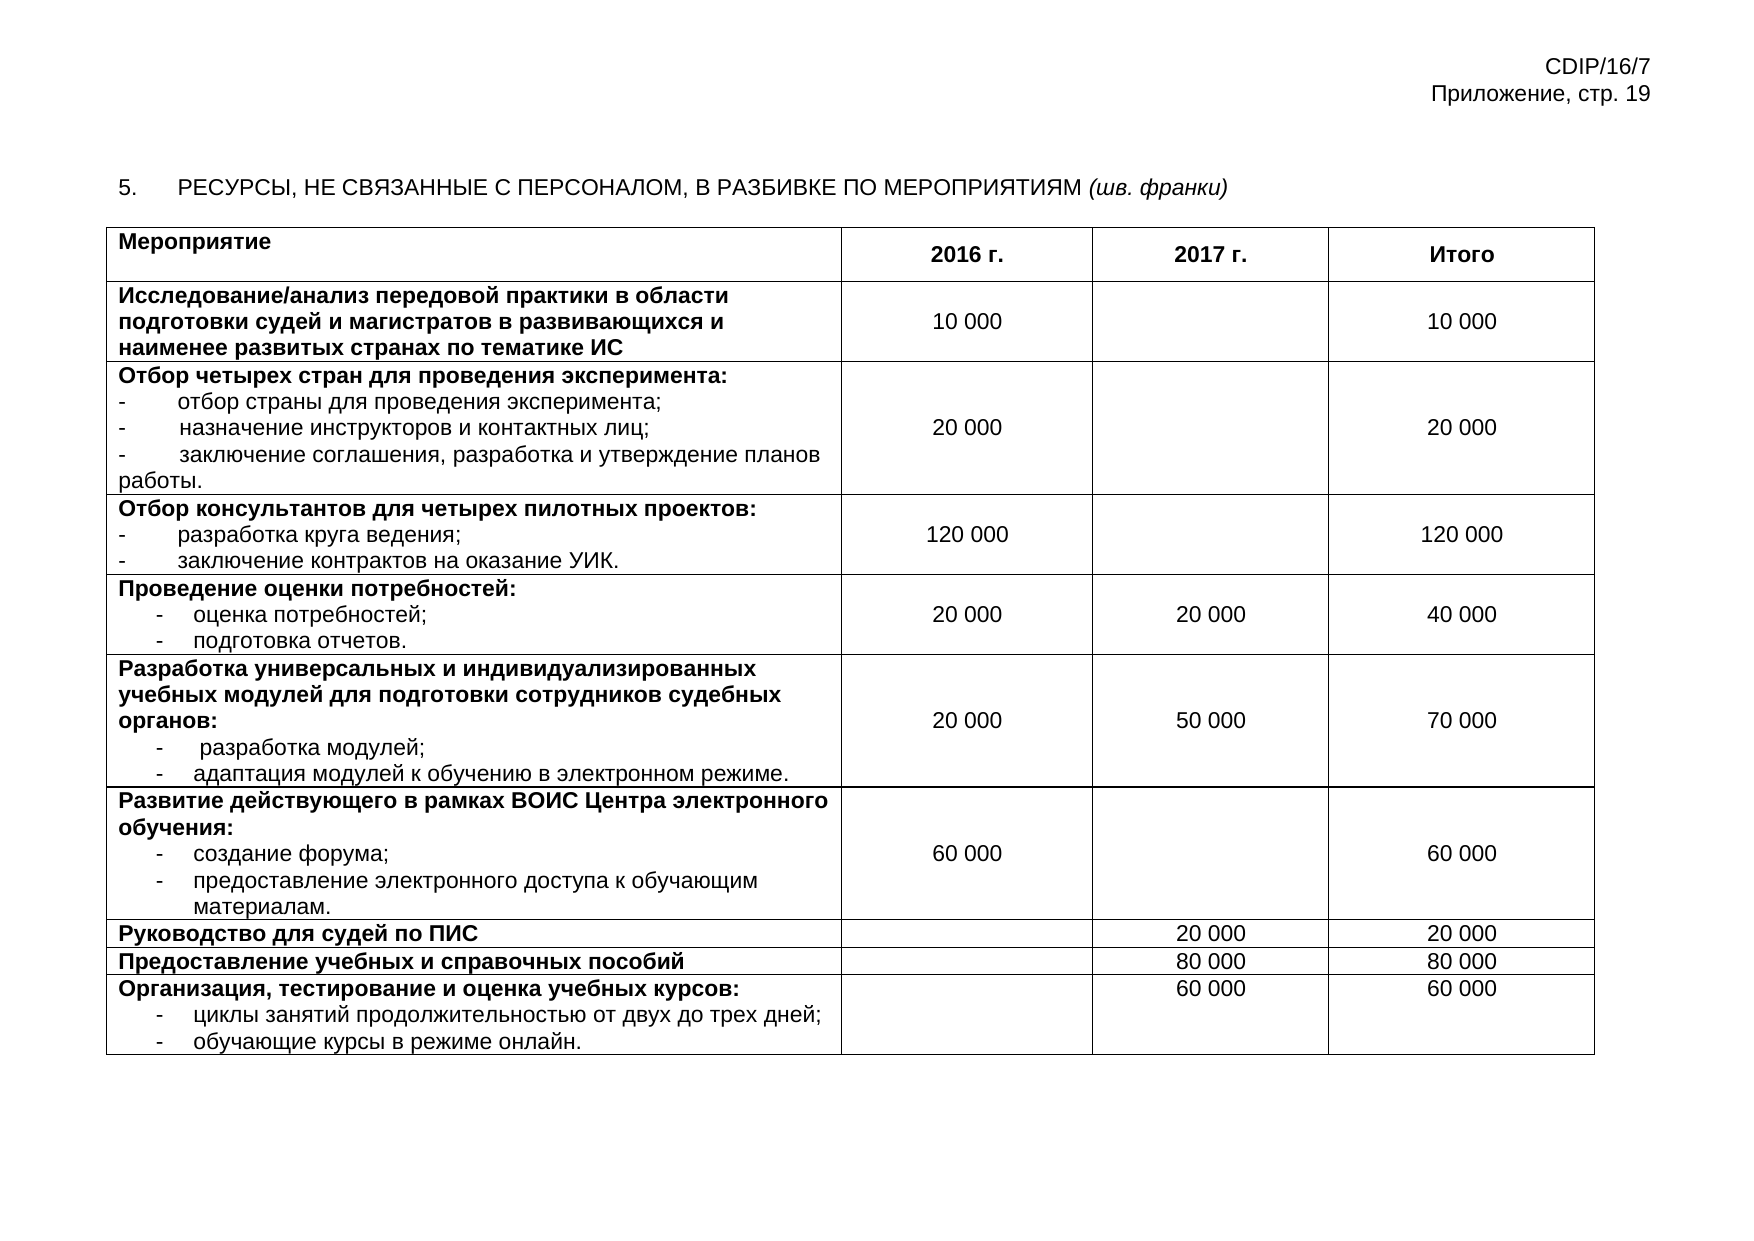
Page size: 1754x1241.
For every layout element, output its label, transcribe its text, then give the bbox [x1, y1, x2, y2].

table_cell 60 000 [1329, 975, 1594, 1054]
table_cell [1093, 282, 1328, 361]
table_cell 20 000 [1093, 575, 1328, 654]
table_cell 120 000 [1329, 495, 1594, 573]
table_cell [842, 948, 1092, 974]
table_cell Разработка универсальных и индивидуализированных учебных модулей для подготовки сотрудников судебных органов: разработка модулей; адаптация модулей к обучению в электронном режиме. [107, 655, 841, 786]
table_header 2017 г. [1093, 228, 1328, 281]
table_cell [1093, 788, 1328, 919]
table_cell 10 000 [842, 282, 1092, 361]
table_cell 10 000 [1329, 282, 1594, 361]
table_cell 80 000 [1093, 948, 1328, 974]
table_cell 60 000 [842, 788, 1092, 919]
table_cell 20 000 [842, 655, 1092, 786]
table_header Мероприятие [107, 228, 841, 281]
table_cell Предоставление учебных и справочных пособий [107, 948, 841, 974]
table_cell 20 000 [1093, 920, 1328, 947]
list РЕСУРСЫ, НЕ СВЯЗАННЫЕ С ПЕРСОНАЛОМ, В РАЗБИВКЕ ПО МЕРОПРИЯТИЯМ (шв. франки) [118, 174, 1651, 200]
table_cell 40 000 [1329, 575, 1594, 654]
table_header Итого [1329, 228, 1594, 281]
table_cell 50 000 [1093, 655, 1328, 786]
table_cell Развитие действующего в рамках ВОИС Центра электронного обучения: создание форума; предоставление электронного доступа к обучающим материалам. [107, 788, 841, 919]
table_cell Проведение оценки потребностей: оценка потребностей; подготовка отчетов. [107, 575, 841, 654]
table_cell Руководство для судей по ПИС [107, 920, 841, 947]
table_cell [1093, 495, 1328, 573]
table_cell 80 000 [1329, 948, 1594, 974]
table_cell 70 000 [1329, 655, 1594, 786]
table_cell 20 000 [1329, 920, 1594, 947]
table_cell Отбор четырех стран для проведения эксперимента: отбор страны для проведения эксперимента; назначение инструкторов и контактных лиц; заключение соглашения, разработка и утверждение планов работы. [107, 362, 841, 493]
table_cell Отбор консультантов для четырех пилотных проектов: разработка круга ведения; заключение контрактов на оказание УИК. [107, 495, 841, 573]
table_cell [842, 975, 1092, 1054]
table_cell 20 000 [1329, 362, 1594, 493]
table_cell [1093, 362, 1328, 493]
table_cell Исследование/анализ передовой практики в области подготовки судей и магистратов в развивающихся и наименее развитых странах по тематике ИС [107, 282, 841, 361]
table_cell 120 000 [842, 495, 1092, 573]
table_cell 60 000 [1093, 975, 1328, 1054]
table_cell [107, 975, 841, 1054]
table_cell 20 000 [842, 362, 1092, 493]
table_cell [842, 920, 1092, 947]
table_cell 20 000 [842, 575, 1092, 654]
table_header 2016 г. [842, 228, 1092, 281]
table_cell 60 000 [1329, 788, 1594, 919]
